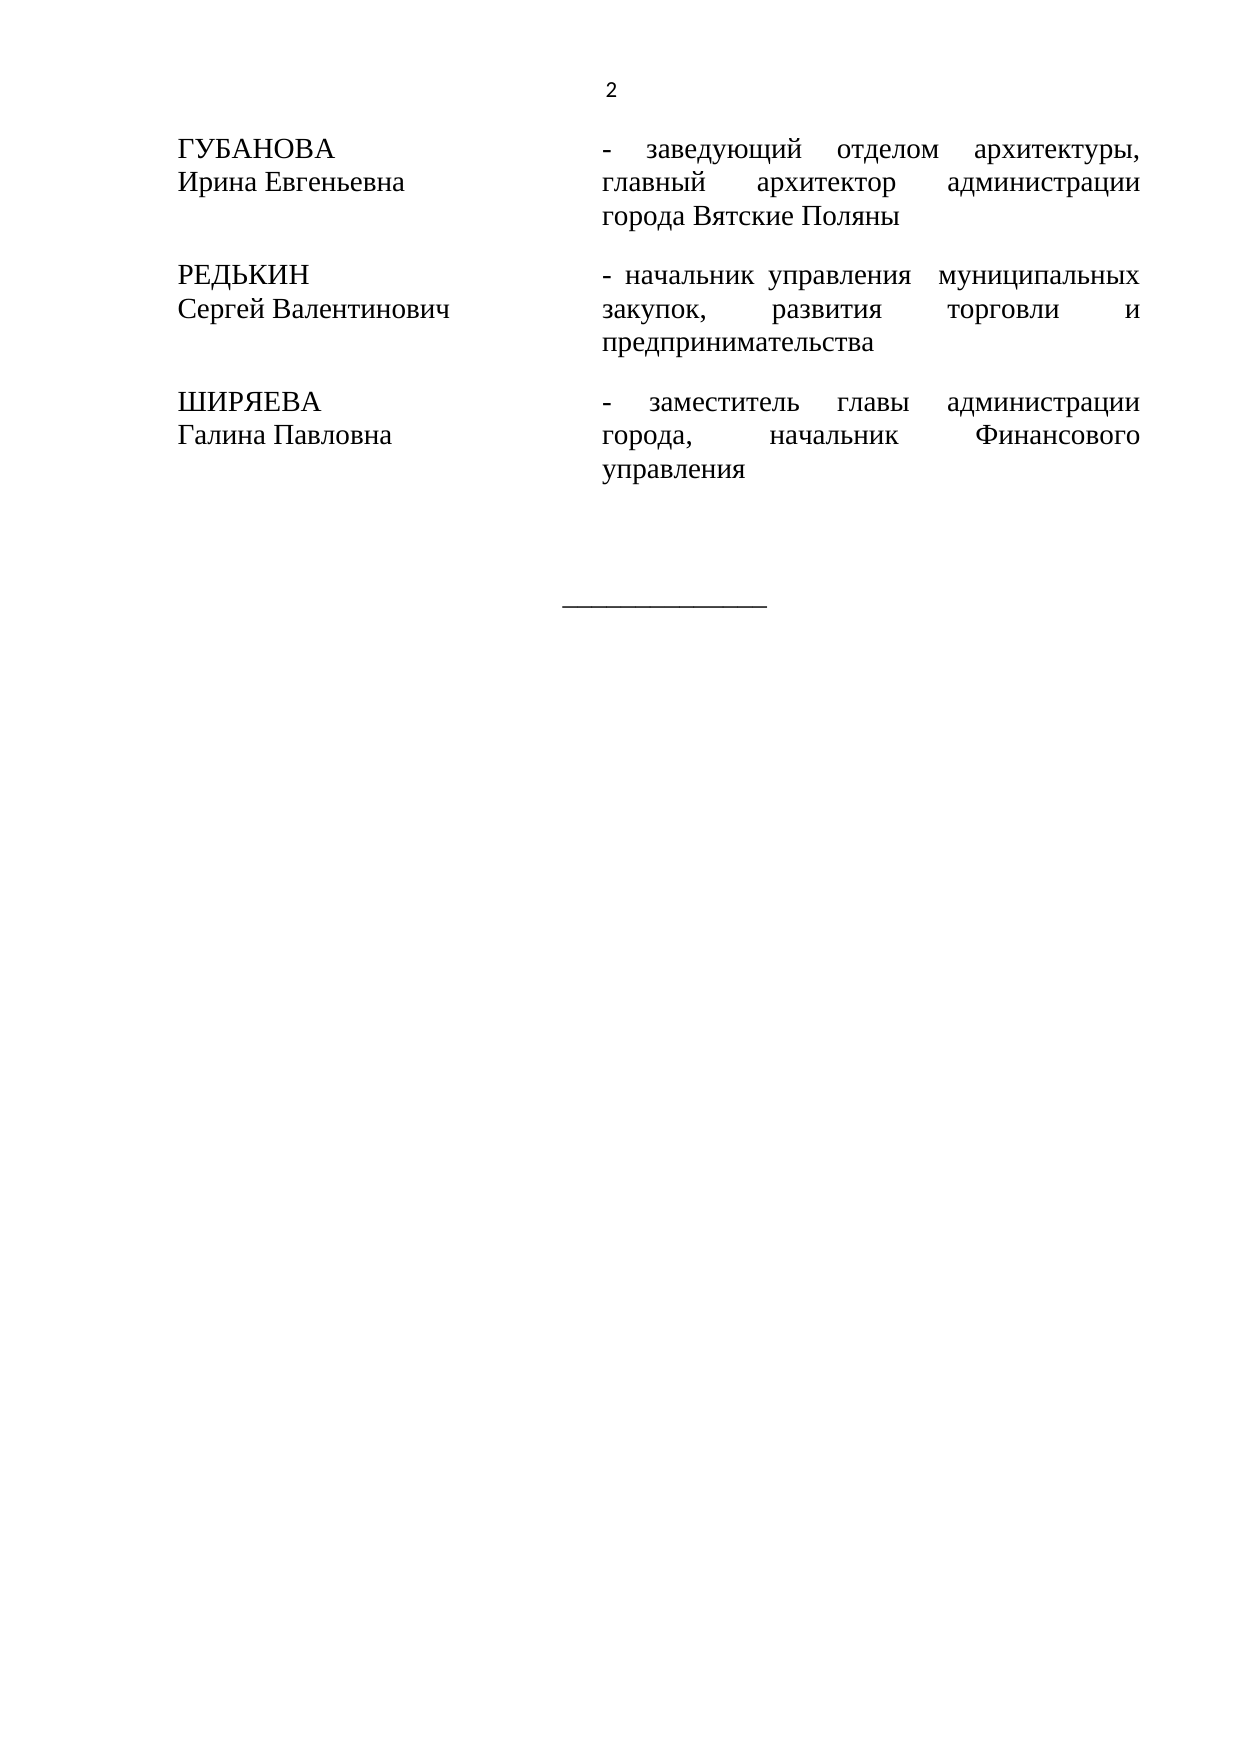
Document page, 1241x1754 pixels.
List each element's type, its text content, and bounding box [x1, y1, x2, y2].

table_cell ШИРЯЕВА Галина Павловна [166, 384, 591, 510]
table_cell ГУБАНОВА Ирина Евгеньевна [166, 131, 591, 257]
table_cell РЕДЬКИН Сергей Валентинович [166, 258, 591, 384]
text ______________ [177, 577, 1152, 611]
table_cell - начальник управления муниципальных закупок, развития торговли и предпринимательства [591, 258, 1152, 384]
table_cell - заместитель главы администрации города, начальник Финансового управления [591, 384, 1152, 510]
table_cell - заведующий отделом архитектуры, главный архитектор администрации города Вятские Поляны [591, 131, 1152, 257]
